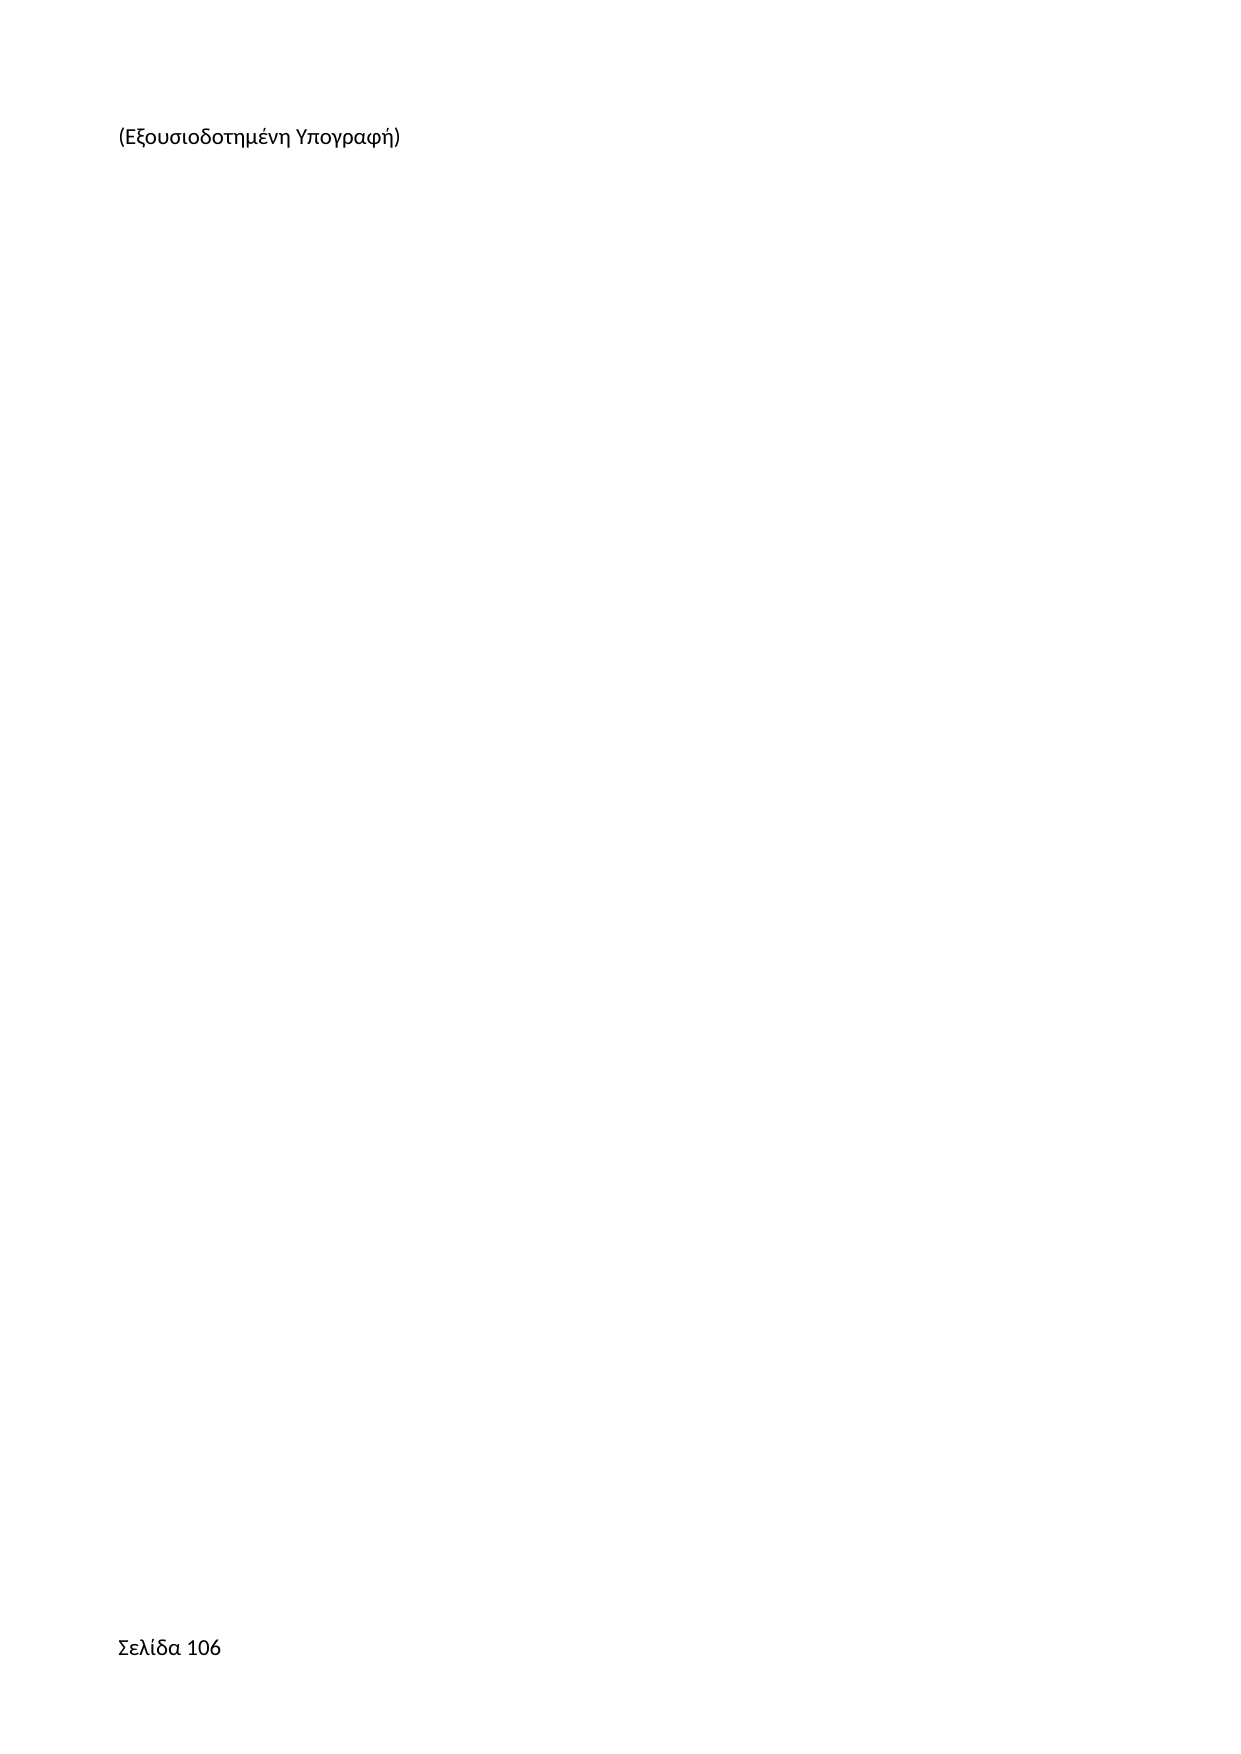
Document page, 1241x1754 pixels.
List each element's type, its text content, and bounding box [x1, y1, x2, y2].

text (Εξουσιοδοτημένη Υπογραφή) [118, 122, 1122, 150]
